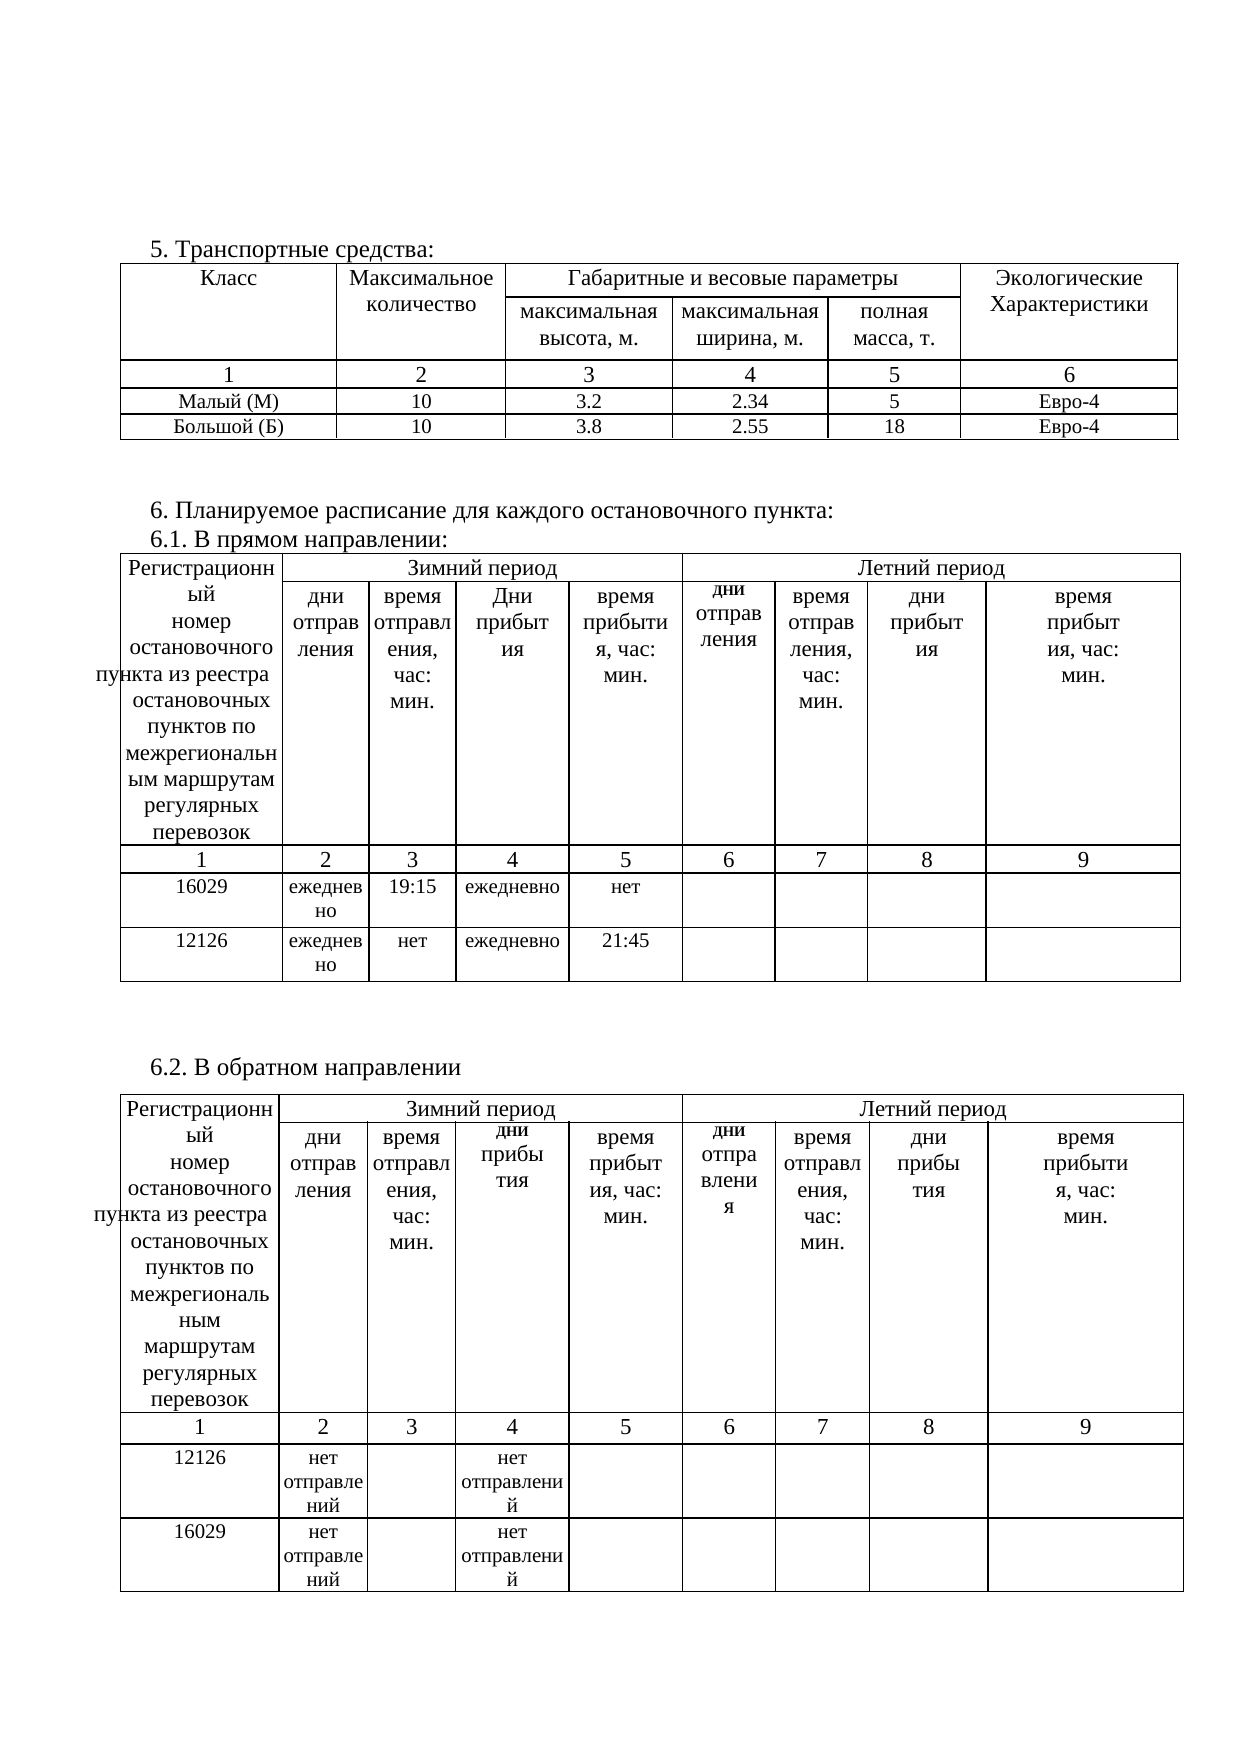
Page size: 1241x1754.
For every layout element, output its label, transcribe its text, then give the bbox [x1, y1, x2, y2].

table_cell полная масса, т. [829, 298, 960, 359]
table_cell 12126 [121, 1445, 278, 1517]
table_cell 6 [683, 1413, 775, 1443]
table_cell ДНИ отправ ления [683, 582, 774, 844]
table_cell 19:15 [370, 874, 455, 926]
table_cell 2.55 [673, 415, 827, 438]
table_cell [776, 1519, 869, 1591]
table_cell [570, 1519, 682, 1591]
table_cell [870, 1519, 987, 1591]
table_cell [989, 1519, 1183, 1591]
table_cell время прибыт ия, час: мин. [570, 1123, 682, 1411]
table_cell [683, 1445, 775, 1517]
table_cell 3.8 [506, 415, 672, 438]
table_header Класс [121, 264, 336, 359]
table_cell дни отправ ления [283, 582, 368, 844]
table_cell нет отправлений [456, 1519, 568, 1591]
table_cell 1 [121, 846, 282, 872]
table_cell нет [570, 874, 682, 926]
table_cell ежедневно [457, 874, 568, 926]
table_cell ежедневно [283, 874, 368, 926]
table_header Регистрационный номер остановочного пункта из реестра остановочных пунктов по межрегиональным маршрутам регулярных перевозок [121, 554, 282, 844]
table_cell 3.2 [506, 389, 672, 413]
table_cell 3 [370, 846, 455, 872]
table_cell 6 [683, 846, 774, 872]
table_header Летний период [683, 554, 1180, 581]
table_cell [868, 874, 985, 926]
table_cell [868, 928, 985, 981]
table_cell время прибыт ия, час: мин. [987, 582, 1180, 844]
table_header Регистрационный номер остановочного пункта из реестра остановочных пунктов по межрегиональным маршрутам регулярных перевозок [121, 1095, 278, 1411]
table_cell [987, 874, 1180, 926]
table_cell время прибыти я, час: мин. [989, 1123, 1183, 1411]
table_cell [683, 874, 774, 926]
table_cell время отправл ения, час: мин. [776, 1123, 869, 1411]
table_cell 9 [987, 846, 1180, 872]
table_cell 3 [506, 361, 672, 387]
table_cell 3 [368, 1413, 455, 1443]
table_cell время отправл ения, час: мин. [368, 1123, 455, 1411]
table_cell [683, 1519, 775, 1591]
table_cell ДНИ прибы тия [456, 1123, 568, 1411]
table_cell дни отправ ления [280, 1123, 367, 1411]
table_cell 5 [570, 1413, 682, 1443]
table_cell 2.34 [673, 389, 827, 413]
text 6. Планируемое расписание для каждого остановочного пункта: [150, 495, 1090, 524]
table_cell [368, 1519, 455, 1591]
table_cell 16029 [121, 1519, 278, 1591]
table_header Зимний период [280, 1095, 682, 1121]
text 6.1. В прямом направлении: [150, 524, 1090, 553]
table_cell 21:45 [570, 928, 682, 981]
table_cell Большой (Б) [121, 415, 336, 438]
table_cell [776, 1445, 869, 1517]
table_cell 1 [121, 361, 336, 387]
table_cell 4 [456, 1413, 568, 1443]
table_header Экологические Характеристики [961, 264, 1177, 359]
table_cell 4 [457, 846, 568, 872]
table_cell время прибыти я, час: мин. [570, 582, 682, 844]
table_cell нет [370, 928, 455, 981]
table_cell 18 [829, 415, 960, 438]
table_cell время отправл ения, час: мин. [370, 582, 455, 844]
table_cell 16029 [121, 874, 282, 926]
table_cell 8 [870, 1413, 987, 1443]
table_cell максимальная ширина, м. [673, 298, 827, 359]
table_cell нет отправлений [280, 1519, 367, 1591]
table_cell 5 [829, 389, 960, 413]
table_cell 2 [283, 846, 368, 872]
table_cell Дни прибыт ия [457, 582, 568, 844]
table_cell [776, 928, 867, 981]
table_cell 2 [337, 361, 505, 387]
table_cell 10 [337, 389, 505, 413]
table_cell 2 [280, 1413, 367, 1443]
table_cell максимальная высота, м. [506, 298, 672, 359]
table_cell нет отправлений [456, 1445, 568, 1517]
table_header Летний период [683, 1095, 1183, 1121]
table_cell 7 [776, 846, 867, 872]
table_cell 7 [776, 1413, 869, 1443]
table_header Зимний период [283, 554, 682, 581]
table_cell нет отправлений [280, 1445, 367, 1517]
table_cell 5 [570, 846, 682, 872]
table_cell дни прибыт ия [868, 582, 985, 844]
table_cell [870, 1445, 987, 1517]
table_cell [989, 1445, 1183, 1517]
table_cell 6 [961, 361, 1177, 387]
text 5. Транспортные средства: [150, 234, 1090, 263]
text 6.2. В обратном направлении [150, 1052, 1090, 1081]
table_cell 8 [868, 846, 985, 872]
table_cell [987, 928, 1180, 981]
table_cell 1 [121, 1413, 278, 1443]
table_header Габаритные и весовые параметры [506, 264, 960, 296]
table_cell [683, 928, 774, 981]
table_cell Евро-4 [961, 389, 1177, 413]
table_cell дни прибы тия [870, 1123, 987, 1411]
table_cell [368, 1445, 455, 1517]
table_cell [776, 874, 867, 926]
table_cell время отправ ления, час: мин. [776, 582, 867, 844]
table_cell ежедневно [457, 928, 568, 981]
table_header Максимальное количество [337, 264, 505, 359]
table_cell [570, 1445, 682, 1517]
table_cell 10 [337, 415, 505, 438]
table_cell 9 [989, 1413, 1183, 1443]
table_cell 12126 [121, 928, 282, 981]
table_cell 4 [673, 361, 827, 387]
table_cell Евро-4 [961, 415, 1177, 438]
table_cell ДНИ отпра влени я [683, 1123, 775, 1411]
table_cell ежедневно [283, 928, 368, 981]
table_cell 5 [829, 361, 960, 387]
table_cell Малый (М) [121, 389, 336, 413]
